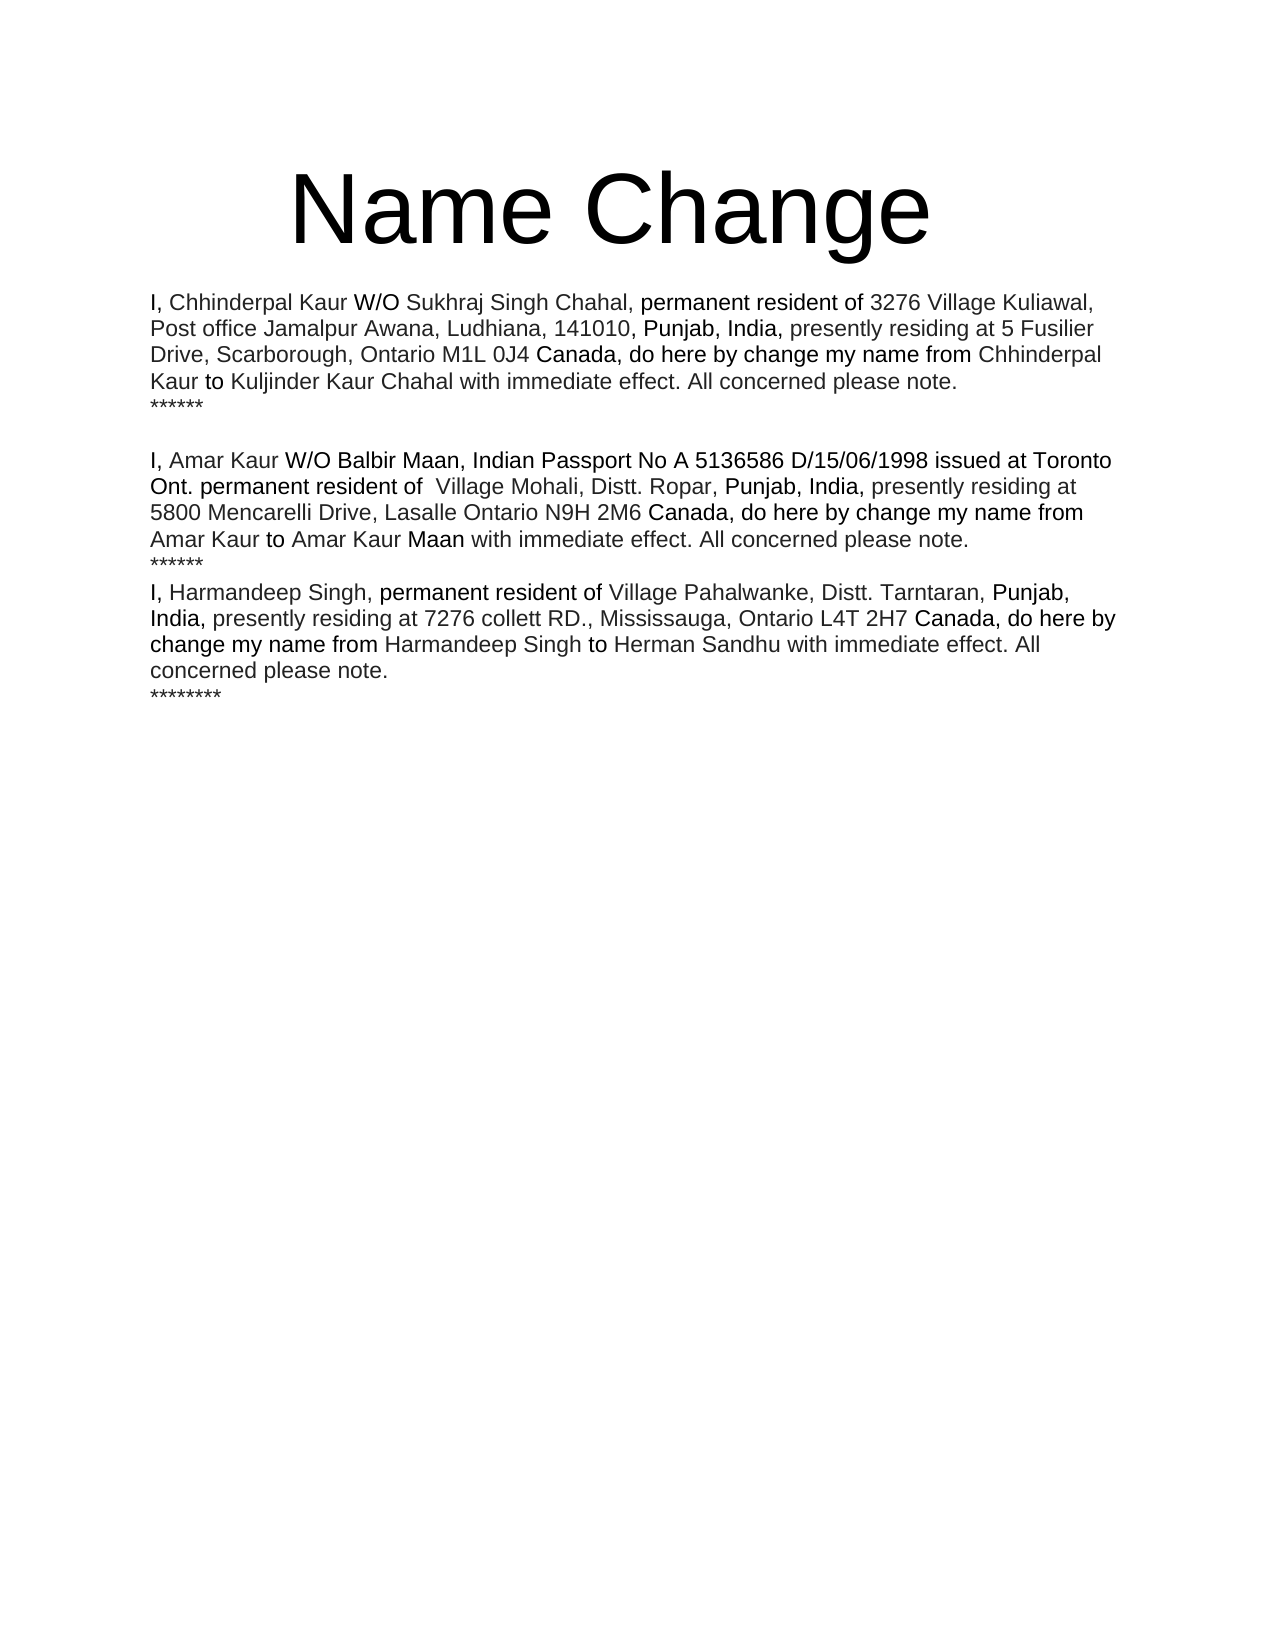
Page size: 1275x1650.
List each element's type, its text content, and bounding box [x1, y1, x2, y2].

subtitle Name Change [150, 150, 1125, 265]
text I, Chhinderpal Kaur W/O Sukhraj Singh Chahal, permanent resident of 3276 Village Kuliawal, Post office Jamalpur Awana, Ludhiana, 141010, Punjab, India, presently residing at 5 Fusilier Drive, Scarborough, Ontario M1L 0J4 Canada, do here by change my name from Chhinderpal Kaur to Kuljinder Kaur Chahal with immediate effect. All concerned please note. [150, 288, 1125, 394]
text ****** [150, 552, 1125, 578]
text I, Harmandeep Singh, permanent resident of Village Pahalwanke, Distt. Tarntaran, Punjab, India, presently residing at 7276 collett RD., Mississauga, Ontario L4T 2H7 Canada, do here by change my name from Harmandeep Singh to Herman Sandhu with immediate effect. All concerned please note. ******** [150, 578, 1125, 710]
text I, Amar Kaur W/O Balbir Maan, Indian Passport No A 5136586 D/15/06/1998 issued at Toronto Ont. permanent resident of Village Mohali, Distt. Ropar, Punjab, India, presently residing at 5800 Mencarelli Drive, Lasalle Ontario N9H 2M6 Canada, do here by change my name from Amar Kaur to Amar Kaur Maan with immediate effect. All concerned please note. [150, 447, 1125, 552]
text ****** [150, 394, 1125, 420]
